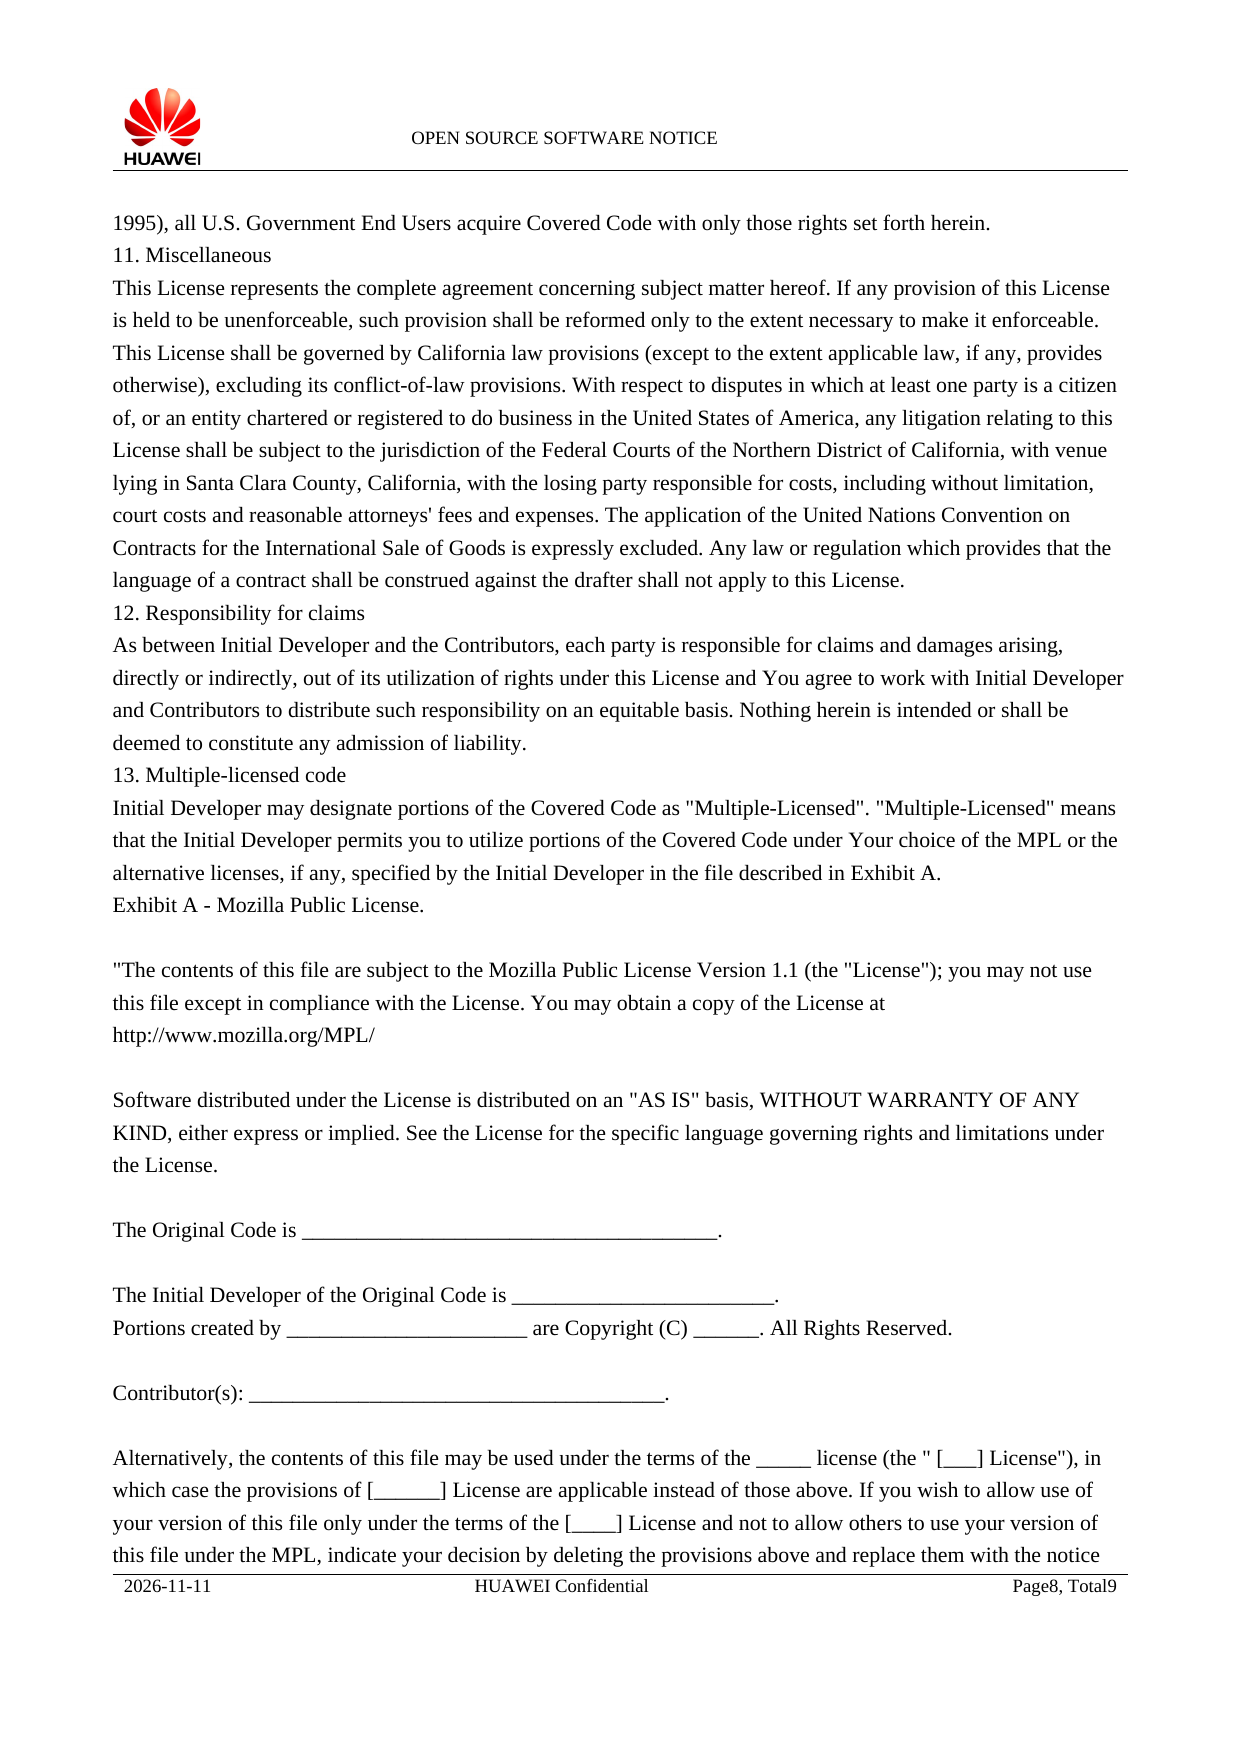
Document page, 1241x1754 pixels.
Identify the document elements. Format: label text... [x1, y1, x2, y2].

picture [124, 88, 201, 165]
